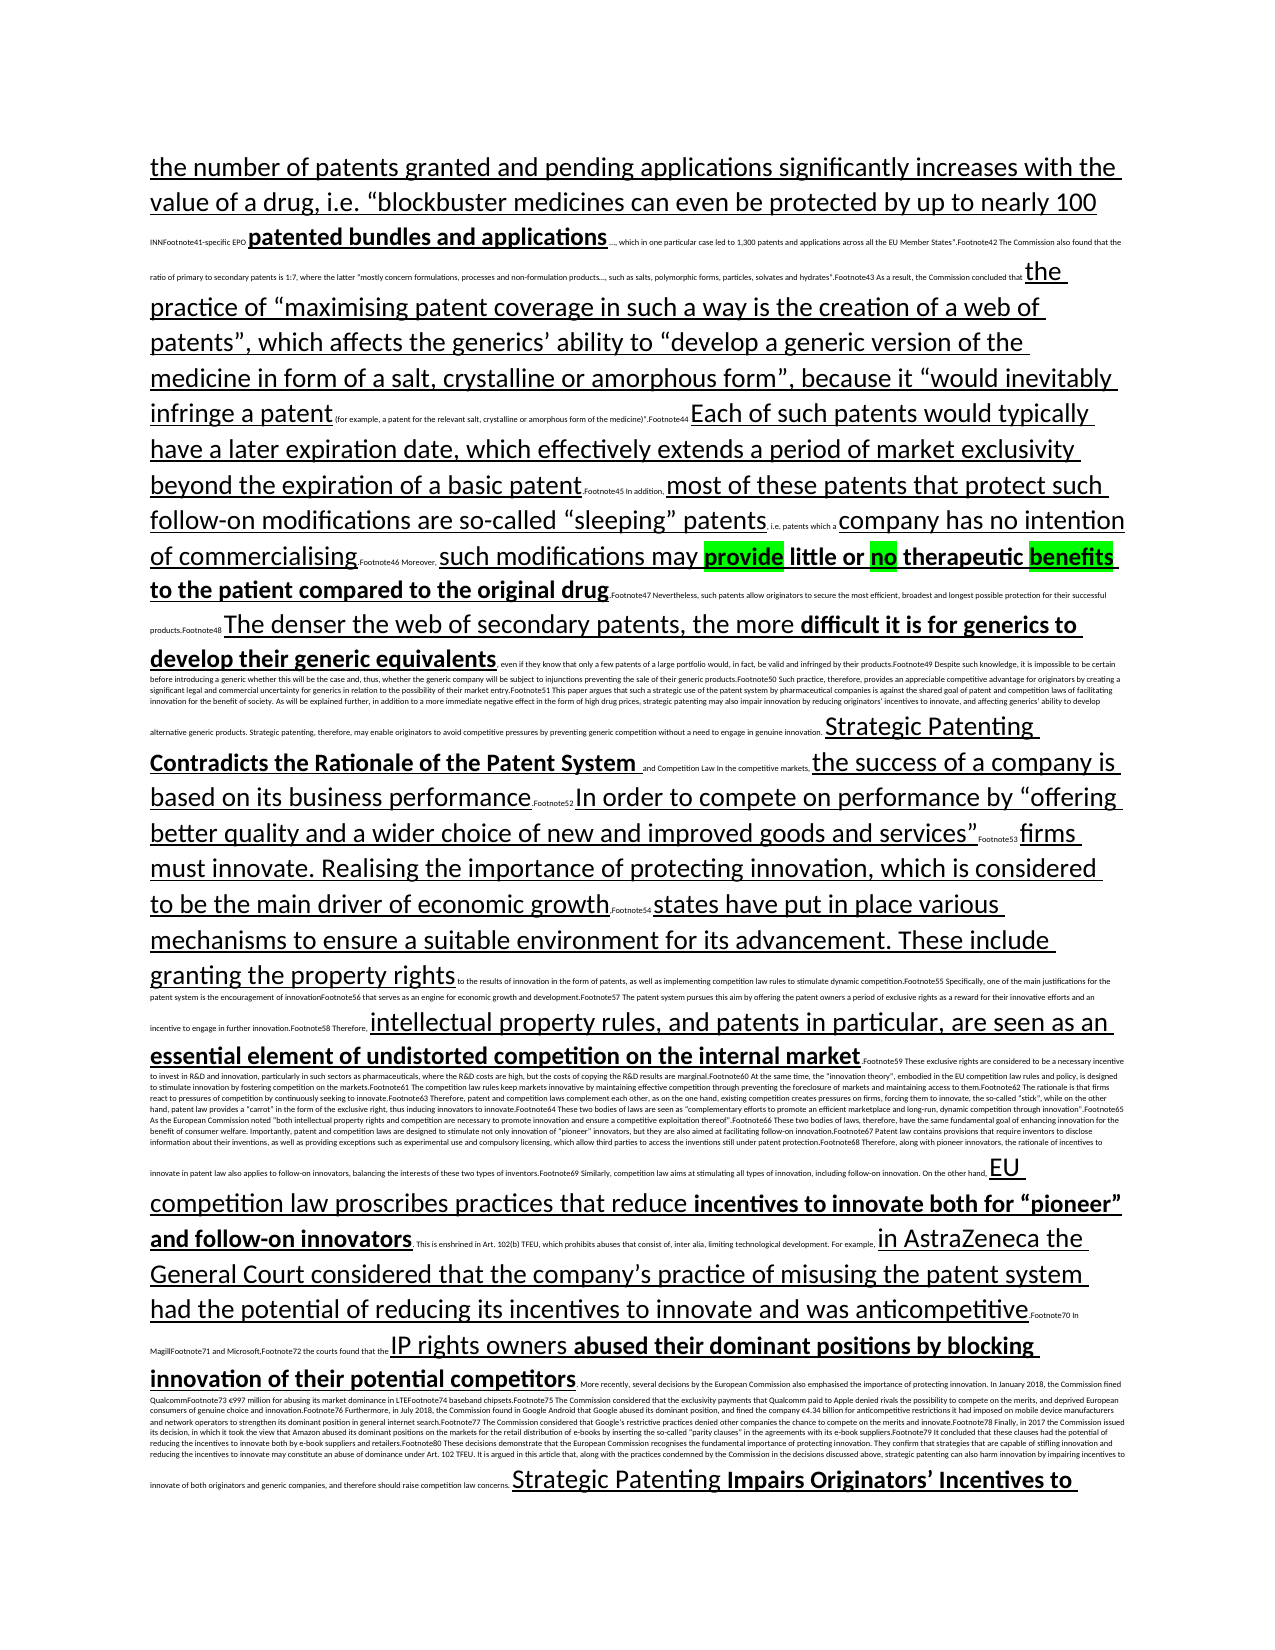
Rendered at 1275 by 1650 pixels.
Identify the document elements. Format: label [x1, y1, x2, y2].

text [150, 150, 1125, 1495]
